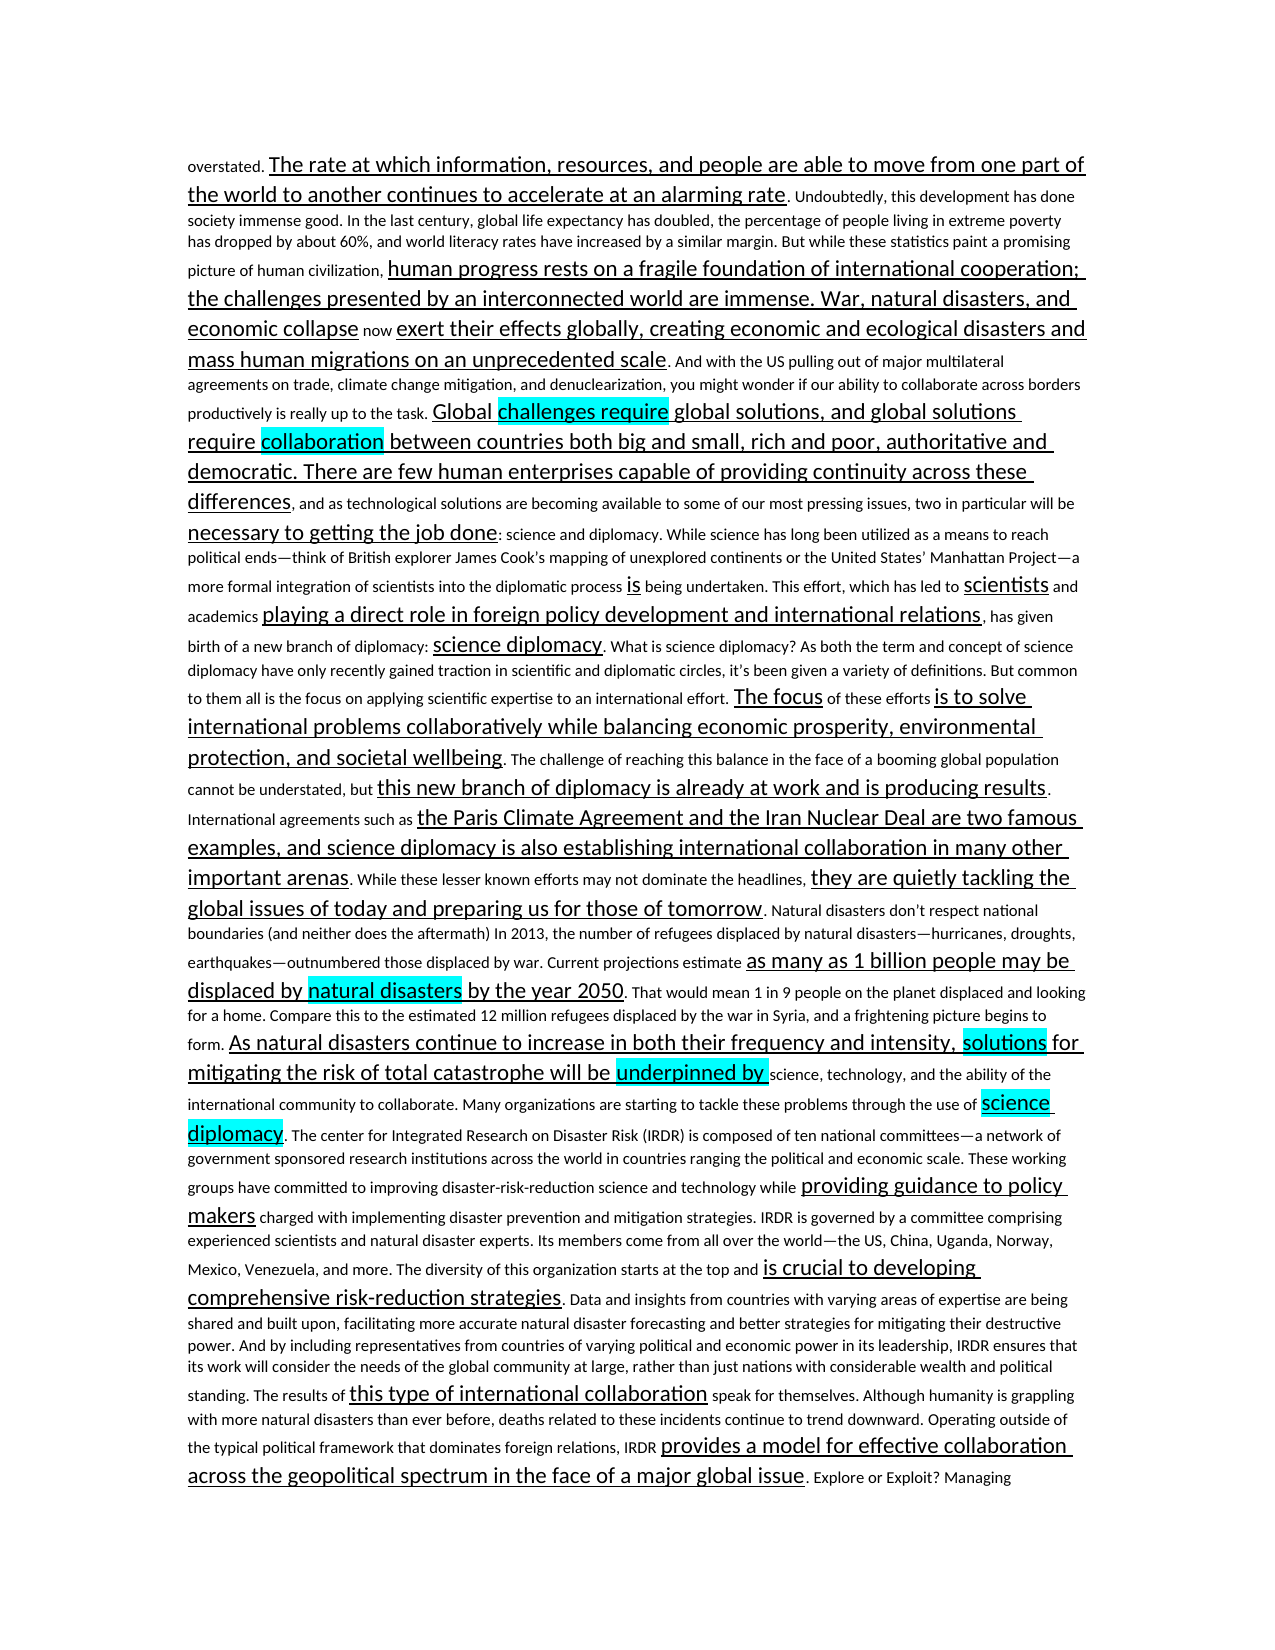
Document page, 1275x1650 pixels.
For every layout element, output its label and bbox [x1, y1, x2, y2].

text [187, 150, 1087, 1489]
